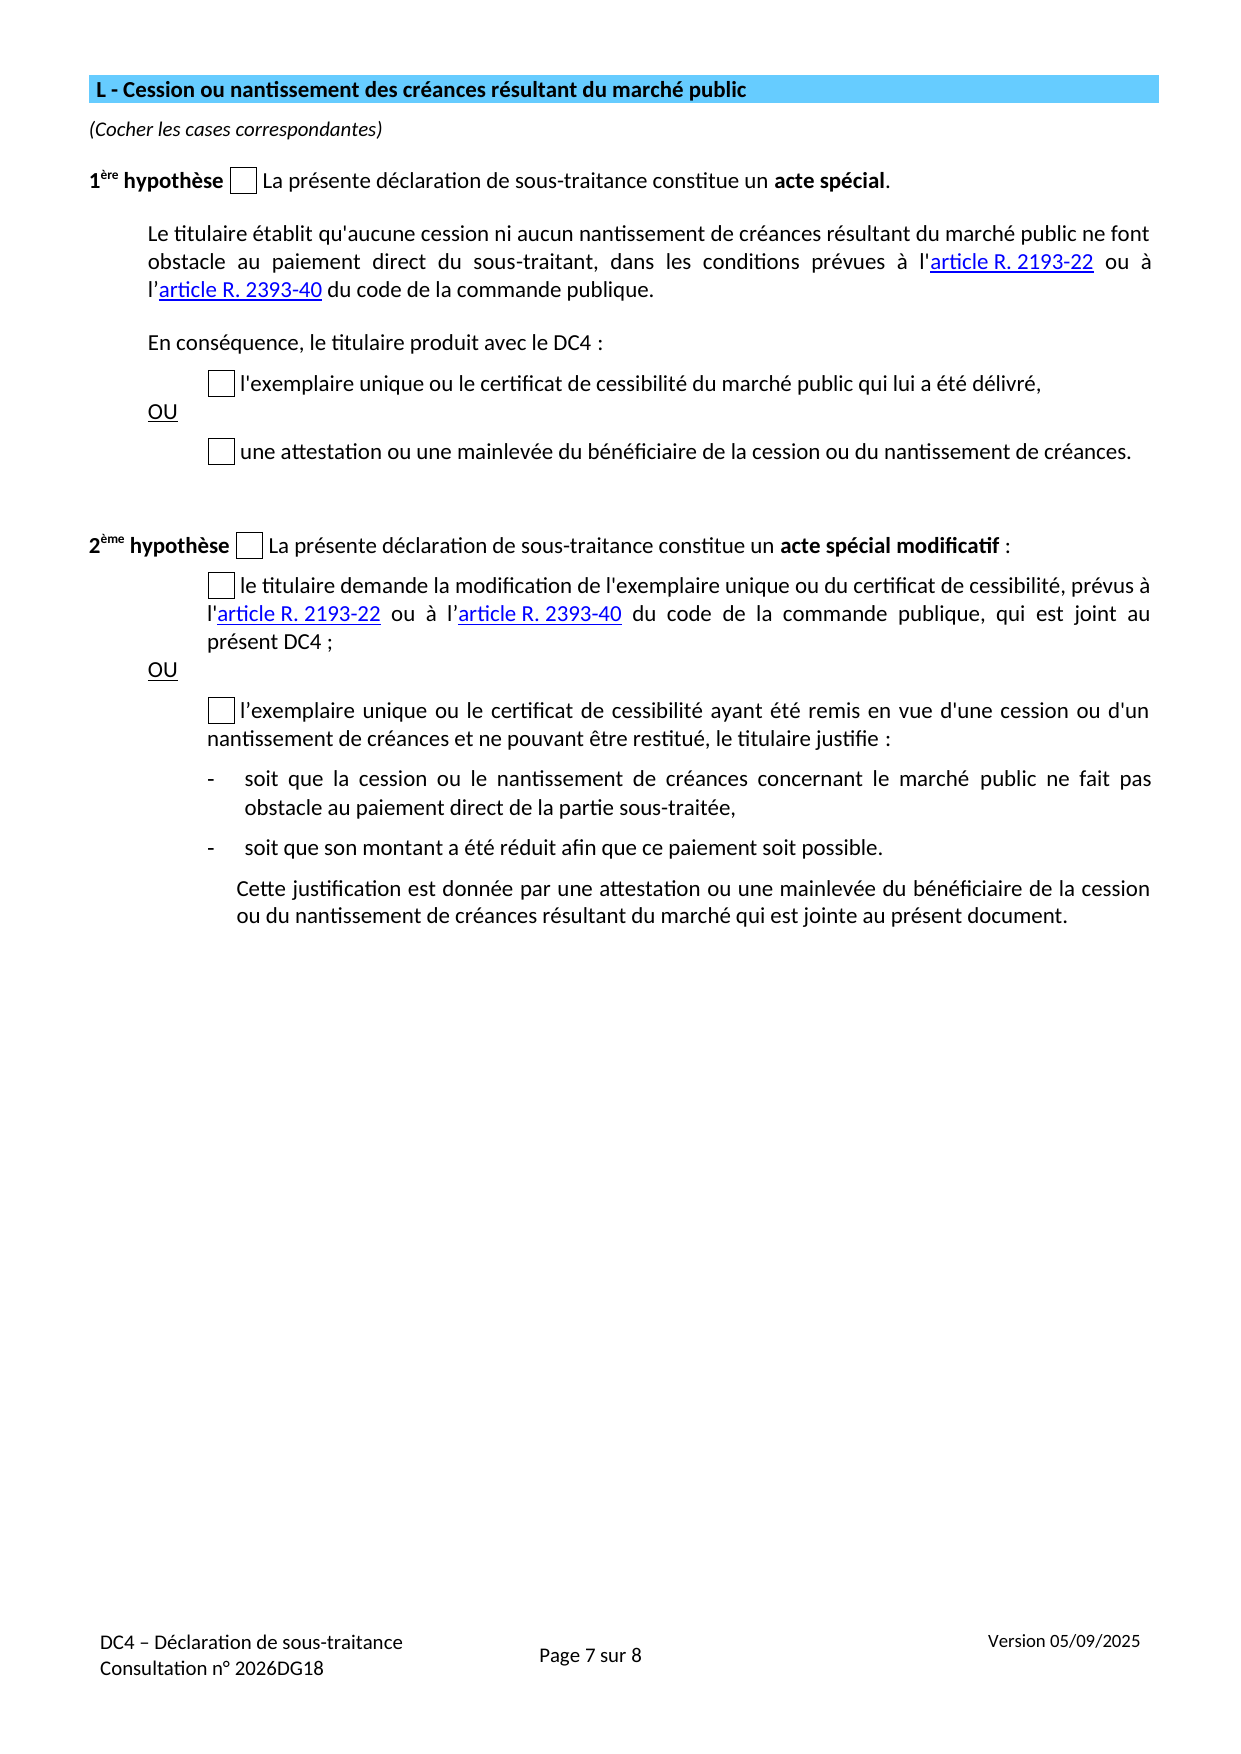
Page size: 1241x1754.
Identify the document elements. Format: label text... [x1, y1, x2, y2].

text En conséquence, le titulaire produit avec le DC4 : [148, 328, 1152, 356]
text (Cocher les cases correspondantes) [89, 116, 1152, 141]
text Cette justification est donnée par une attestation ou une mainlevée du bénéficiaire de la cession ou du nantissement de créances résultant du marché qui est jointe au présent document. [236, 874, 1152, 930]
text le titulaire demande la modification de l'exemplaire unique ou du certificat de cessibilité, prévus à l'article R. 2193-22 ou à l’article R. 2393-40 du code de la commande publique, qui est joint au présent DC4 ; [207, 571, 1152, 656]
text l'exemplaire unique ou le certificat de cessibilité du marché public qui lui a été délivré, [207, 369, 1152, 397]
text 2ème hypothèse La présente déclaration de sous-traitance constitue un acte spécial modificatif : [89, 531, 1152, 559]
text l’exemplaire unique ou le certificat de cessibilité ayant été remis en vue d'une cession ou d'un nantissement de créances et ne pouvant être restitué, le titulaire justifie : [207, 696, 1152, 752]
table_header L - Cession ou nantissement des créances résultant du marché public [89, 75, 1159, 103]
text Le titulaire établit qu'aucune cession ni aucun nantissement de créances résultant du marché public ne font obstacle au paiement direct du sous-traitant, dans les conditions prévues à l'article R. 2193-22 ou à l’article R. 2393-40 du code de la commande publique. [148, 219, 1152, 303]
text une attestation ou une mainlevée du bénéficiaire de la cession ou du nantissement de créances. [207, 437, 1152, 465]
text OU [148, 397, 1152, 425]
text 1ère hypothèse La présente déclaration de sous-traitance constitue un acte spécial. [89, 166, 1152, 194]
text OU [148, 656, 1152, 683]
list soit que la cession ou le nantissement de créances concernant le marché public ne fait pas obstacle au paiement direct de la partie sous-traitée, [207, 764, 1152, 821]
list soit que son montant a été réduit afin que ce paiement soit possible. [207, 833, 1152, 861]
